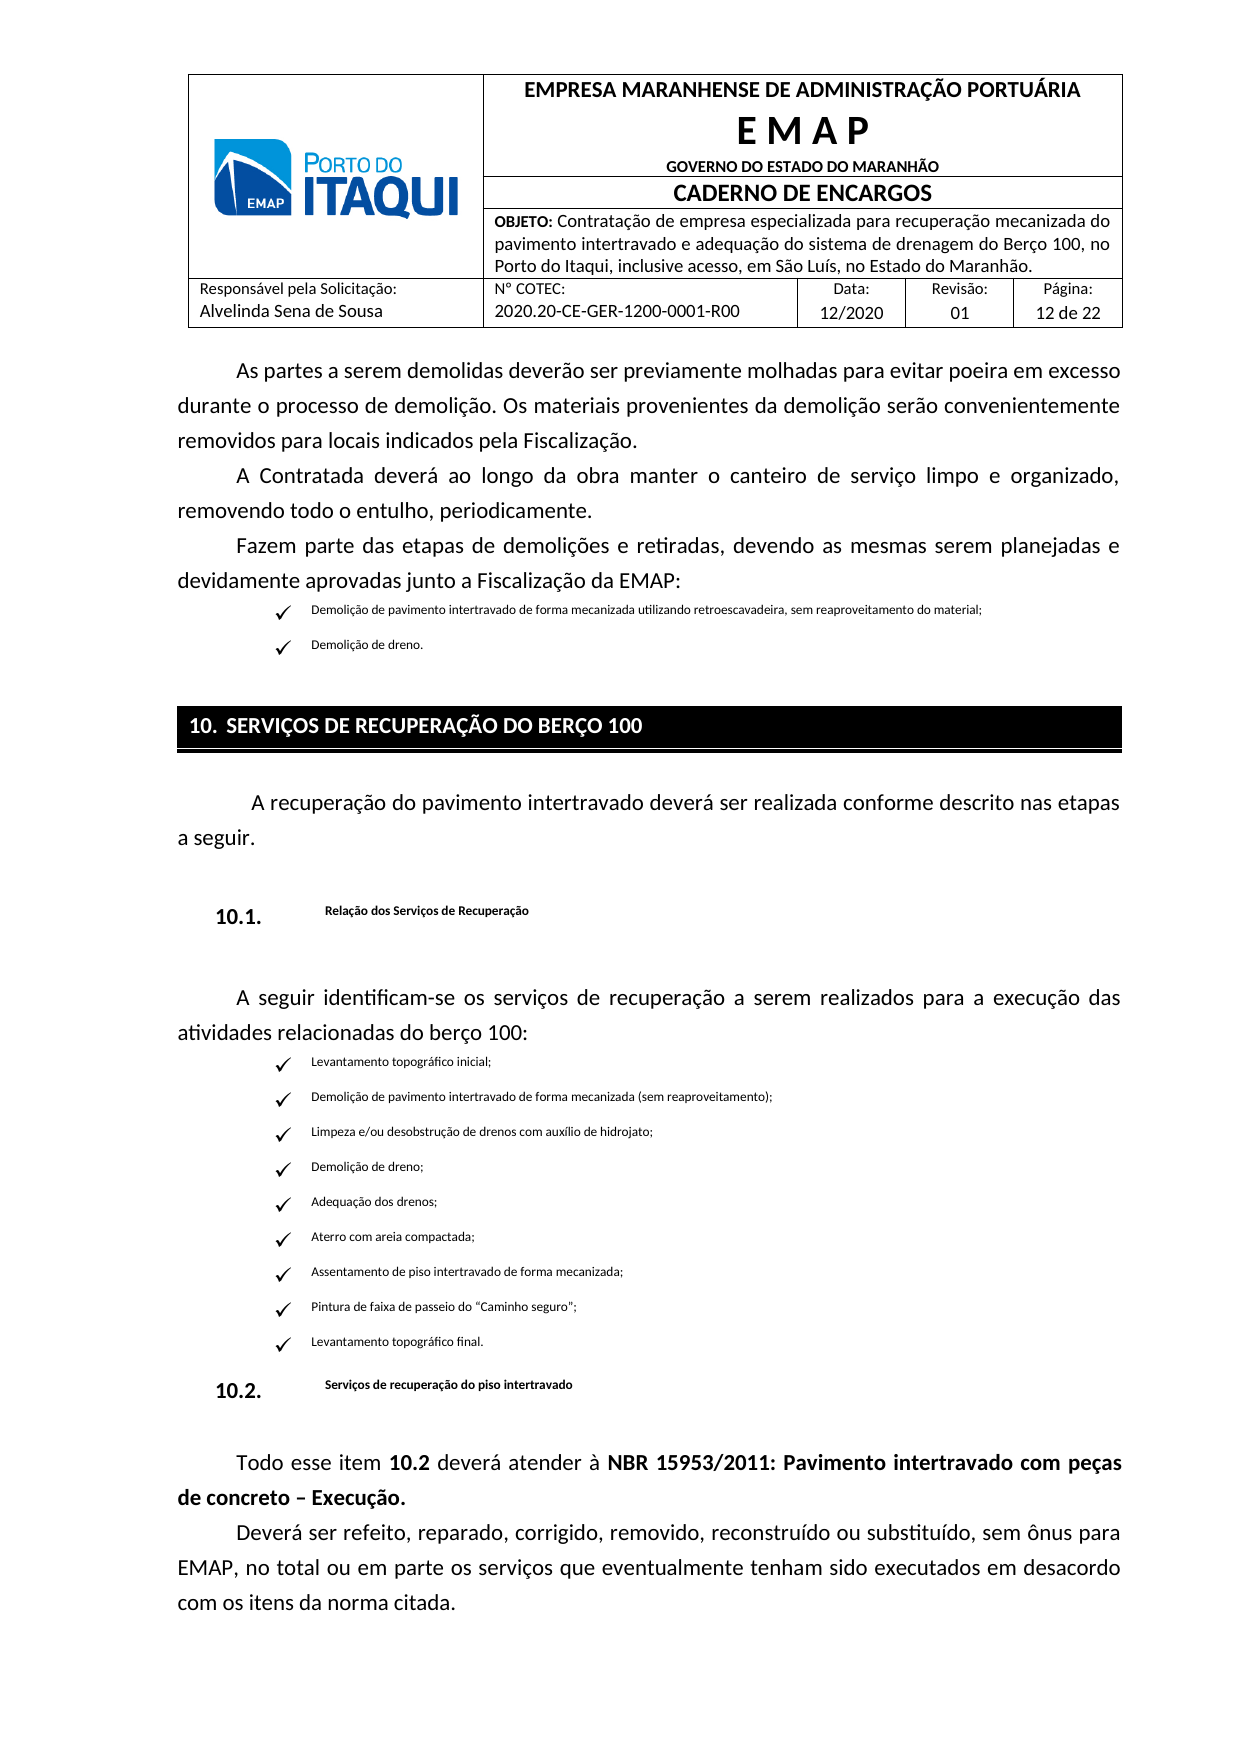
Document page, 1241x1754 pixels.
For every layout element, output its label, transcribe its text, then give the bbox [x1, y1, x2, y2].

list Adequação dos drenos; [274, 1193, 1122, 1222]
text A recuperação do pavimento intertravado deverá ser realizada conforme descrito nas etapas a seguir. [177, 788, 1122, 851]
list Assentamento de piso intertravado de forma mecanizada; [274, 1263, 1122, 1292]
text Todo esse item 10.2 deverá atender à NBR 15953/2011: Pavimento intertravado com peças de concreto – Execução. [177, 1448, 1122, 1511]
list Aterro com areia compactada; [274, 1228, 1122, 1257]
list Limpeza e/ou desobstrução de drenos com auxílio de hidrojato; [274, 1123, 1122, 1152]
list Relação dos Serviços de Recuperação [215, 901, 1122, 931]
table_header SERVIÇOS DE RECUPERAÇÃO DO BERÇO 100 [177, 711, 1122, 748]
picture [206, 128, 465, 224]
text Deverá ser refeito, reparado, corrigido, removido, reconstruído ou substituído, sem ônus para EMAP, no total ou em parte os serviços que eventualmente tenham sido executados em desacordo com os itens da norma citada. [177, 1518, 1122, 1616]
list Demolição de pavimento intertravado de forma mecanizada (sem reaproveitamento); [274, 1088, 1122, 1117]
text A seguir identificam-se os serviços de recuperação a serem realizados para a execução das atividades relacionadas do berço 100: [177, 983, 1122, 1047]
list Levantamento topográfico final. [274, 1333, 1122, 1362]
list Demolição de dreno; [274, 1158, 1122, 1187]
list Demolição de dreno. [274, 636, 1122, 664]
list Serviços de recuperação do piso intertravado [215, 1376, 1122, 1405]
text A Contratada deverá ao longo da obra manter o canteiro de serviço limpo e organizado, removendo todo o entulho, periodicamente. [177, 461, 1122, 524]
text As partes a serem demolidas deverão ser previamente molhadas para evitar poeira em excesso durante o processo de demolição. Os materiais provenientes da demolição serão convenientemente removidos para locais indicados pela Fiscalização. [177, 356, 1122, 454]
text Fazem parte das etapas de demolições e retiradas, devendo as mesmas serem planejadas e devidamente aprovadas junto a Fiscalização da EMAP: [177, 531, 1122, 594]
list Levantamento topográfico inicial; [274, 1053, 1122, 1082]
list Pintura de faixa de passeio do “Caminho seguro”; [274, 1298, 1122, 1327]
list Demolição de pavimento intertravado de forma mecanizada utilizando retroescavadeira, sem reaproveitamento do material; [274, 601, 1122, 629]
